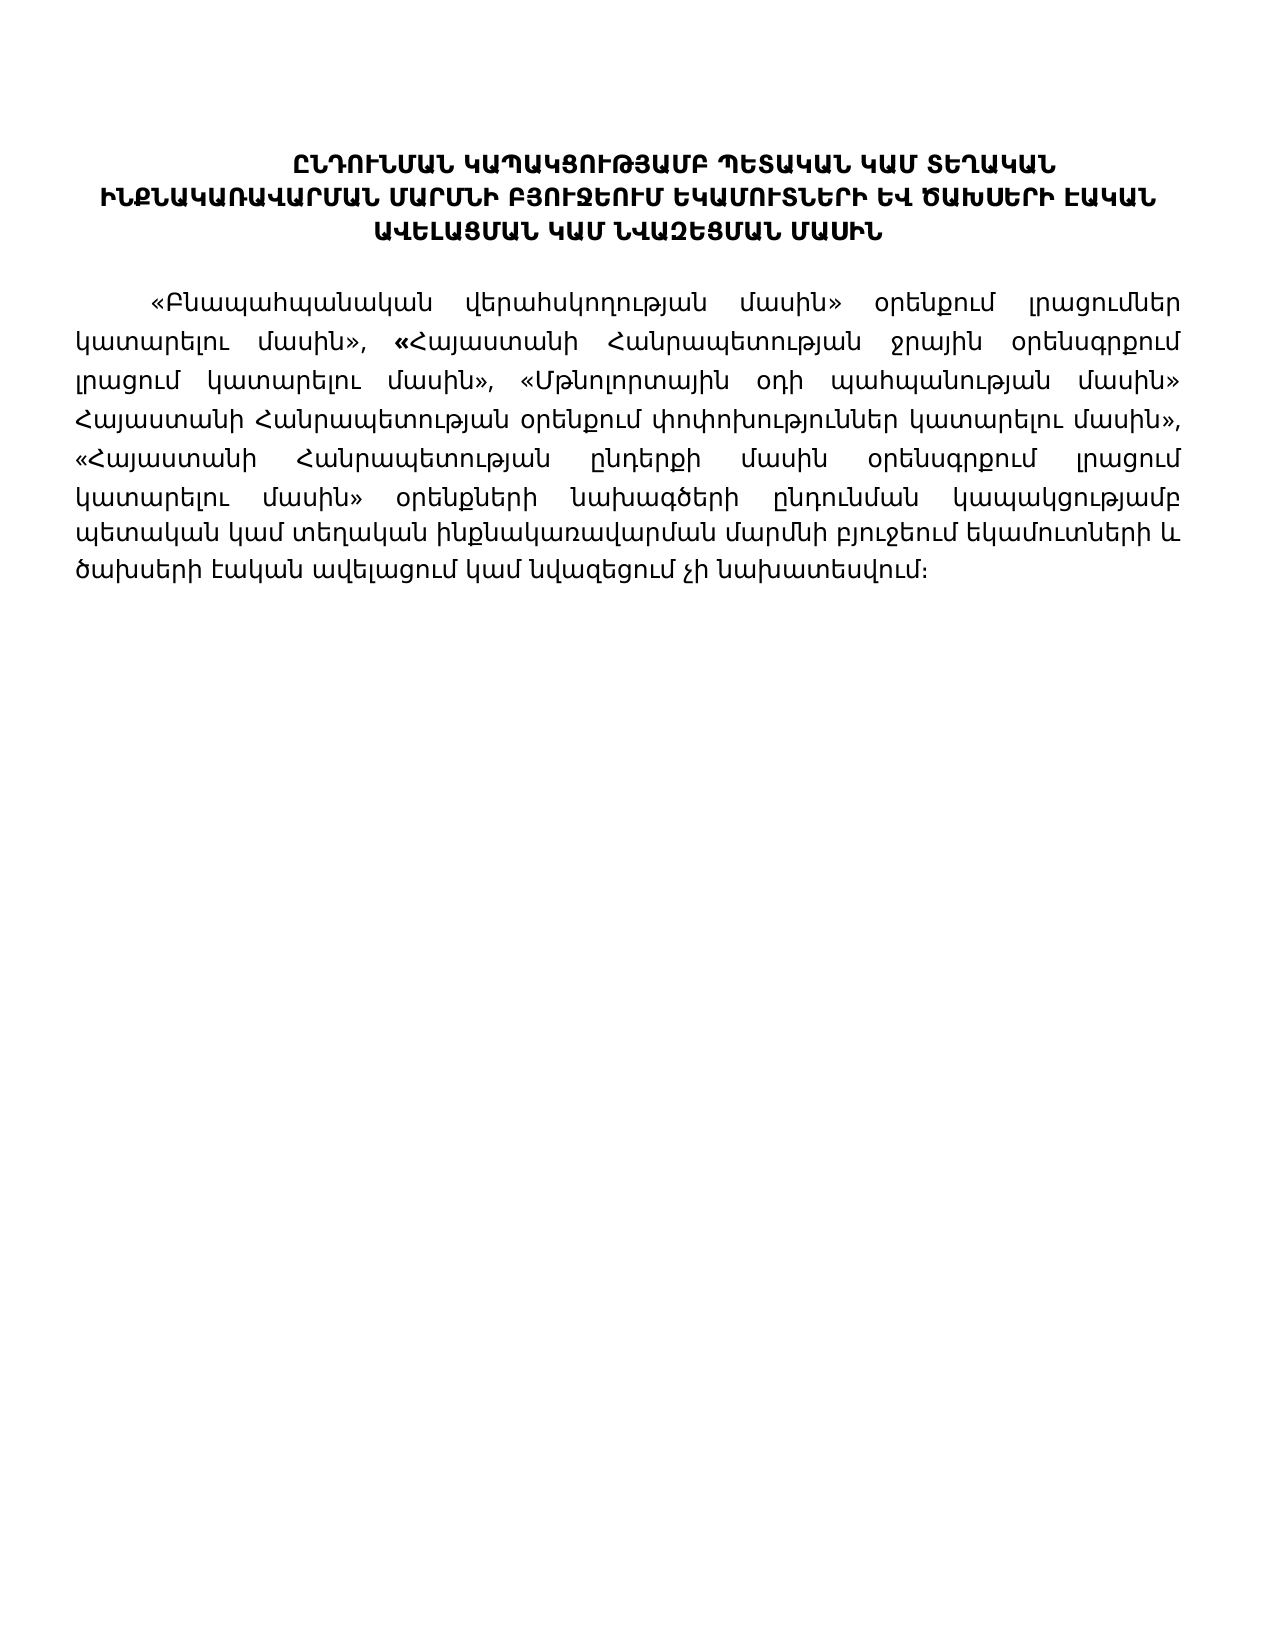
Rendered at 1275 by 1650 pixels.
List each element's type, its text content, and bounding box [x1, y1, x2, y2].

text «Բնապահպանական վերահսկողության մասին» օրենքում լրացումներ կատարելու մասին», «Հայաստանի Հանրապետության ջրային օրենսգրքում լրացում կատարելու մասին», «Մթնոլորտային օդի պահպանության մասին» Հայաստանի Հանրապետության օրենքում փոփոխություններ կատարելու մասին», «Հայաստանի Հանրապետության ընդերքի մասին օրենսգրքում լրացում կատարելու մասին» օրենքների նախագծերի ընդունման կապակցությամբ պետական կամ տեղական ինքնակառավարման մարմնի բյուջեում եկամուտների և ծախսերի էական ավելացում կամ նվազեցում չի նախատեսվում։ [75, 284, 1181, 586]
list ԸՆԴՈՒՆՄԱՆ ԿԱՊԱԿՑՈՒԹՅԱՄԲ ՊԵՏԱԿԱՆ ԿԱՄ ՏԵՂԱԿԱՆ ԻՆՔՆԱԿԱՌԱՎԱՐՄԱՆ ՄԱՐՄՆԻ ԲՅՈՒՋԵՈՒՄ ԵԿԱՄՈՒՏՆԵՐԻ ԵՎ ԾԱԽՍԵՐԻ ԷԱԿԱՆ ԱՎԵԼԱՑՄԱՆ ԿԱՄ ՆՎԱԶԵՑՄԱՆ ՄԱՍԻՆ [75, 150, 1181, 246]
